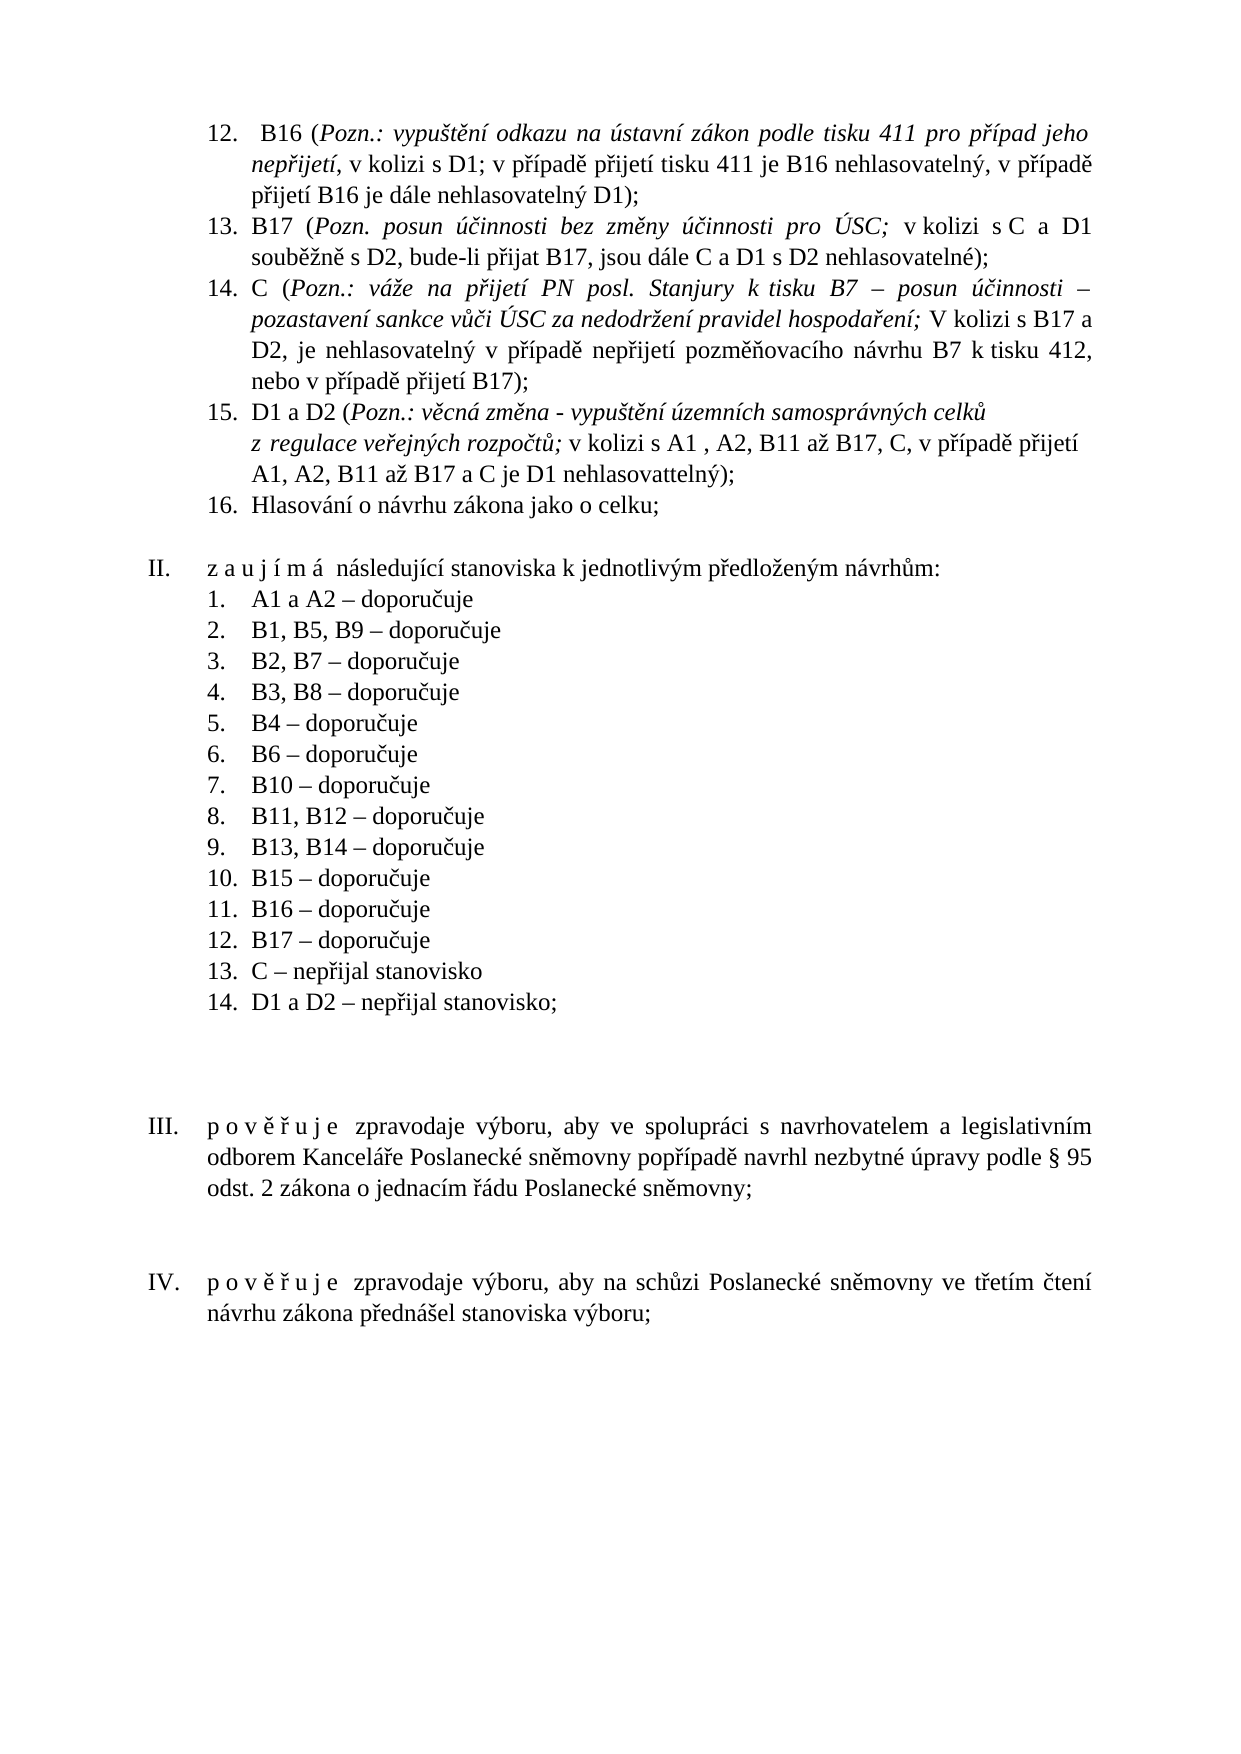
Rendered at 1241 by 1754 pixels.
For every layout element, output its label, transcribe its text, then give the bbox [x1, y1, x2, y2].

list pověřuje zpravodaje výboru, aby na schůzi Poslanecké sněmovny ve třetím čtení návrhu zákona přednášel stanoviska výboru; [148, 1267, 1092, 1326]
list B11, B12 – doporučuje [207, 801, 1092, 830]
list B17 – doporučuje [207, 925, 1092, 954]
list zaujímá následující stanoviska k jednotlivým předloženým návrhům: [148, 553, 1092, 581]
list pověřuje zpravodaje výboru, aby ve spolupráci s navrhovatelem a legislativním odborem Kanceláře Poslanecké sněmovny popřípadě navrhl nezbytné úpravy podle § 95 odst. 2 zákona o jednacím řádu Poslanecké sněmovny; [148, 1111, 1092, 1202]
list B2, B7 – doporučuje [207, 646, 1092, 674]
list B10 – doporučuje [207, 770, 1092, 799]
list B17 (Pozn. posun účinnosti bez změny účinnosti pro ÚSC; v kolizi s C a D1 souběžně s D2, bude-li přijat B17, jsou dále C a D1 s D2 nehlasovatelné); [207, 211, 1092, 271]
list B15 – doporučuje [207, 863, 1092, 892]
list D1 a D2 – nepřijal stanovisko; [207, 987, 1092, 1016]
list B6 – doporučuje [207, 739, 1092, 768]
list C (Pozn.: váže na přijetí PN posl. Stanjury k tisku B7 – posun účinnosti – pozastavení sankce vůči ÚSC za nedodržení pravidel hospodaření; V kolizi s B17 a D2, je nehlasovatelný v případě nepřijetí pozměňovacího návrhu B7 k tisku 412, nebo v případě přijetí B17); [207, 273, 1092, 395]
list B4 – doporučuje [207, 708, 1092, 737]
list C – nepřijal stanovisko [207, 956, 1092, 985]
list A1 a A2 – doporučuje [207, 584, 1092, 612]
list B1, B5, B9 – doporučuje [207, 615, 1092, 643]
list B16 – doporučuje [207, 894, 1092, 923]
list B16 (Pozn.: vypuštění odkazu na ústavní zákon podle tisku 411 pro případ jeho nepřijetí, v kolizi s D1; v případě přijetí tisku 411 je B16 nehlasovatelný, v případě přijetí B16 je dále nehlasovatelný D1); [207, 118, 1092, 209]
list B3, B8 – doporučuje [207, 677, 1092, 706]
list D1 a D2 (Pozn.: věcná změna - vypuštění územních samosprávných celků z regulace veřejných rozpočtů; v kolizi s A1 , A2, B11 až B17, C, v případě přijetí A1, A2, B11 až B17 a C je D1 nehlasovattelný); [207, 397, 1092, 488]
list B13, B14 – doporučuje [207, 832, 1092, 861]
list Hlasování o návrhu zákona jako o celku; [207, 491, 1092, 519]
